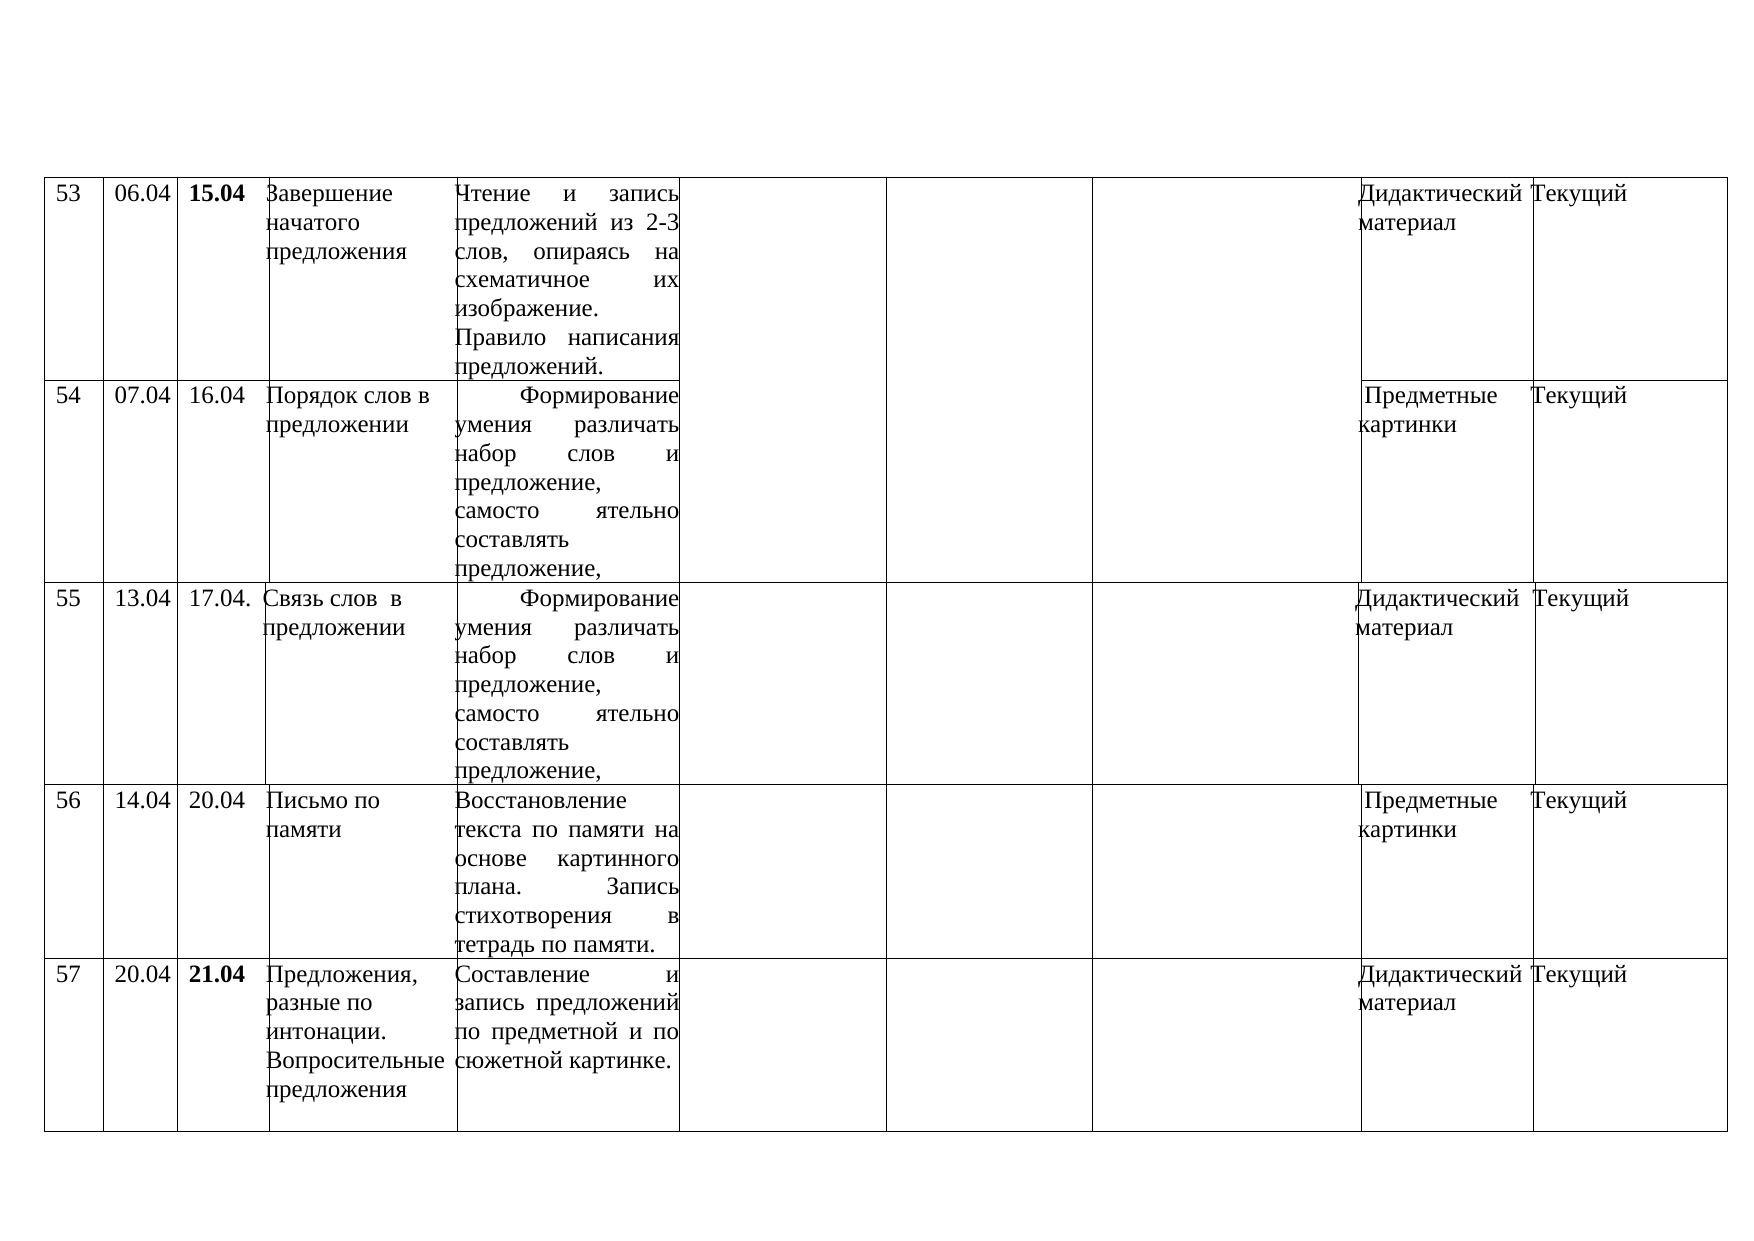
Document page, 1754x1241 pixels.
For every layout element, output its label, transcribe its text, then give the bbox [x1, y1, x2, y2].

table_cell 20.04 [178, 785, 269, 958]
table_cell 21.04 [178, 959, 269, 1131]
table_cell 15.04 [178, 178, 269, 379]
table_cell 55 [45, 583, 103, 784]
table_cell 13.04 [104, 583, 177, 784]
table_cell Составление и запись предложений по предметной и по сюжетной картинке. [458, 959, 679, 1131]
table_cell Предметные картинки [1362, 381, 1533, 582]
table_cell Связь слов в предложении [266, 583, 457, 784]
table_cell 57 [45, 959, 103, 1131]
table_cell Текущий [1534, 381, 1727, 582]
table_cell [680, 959, 886, 1131]
table_cell 06.04 [104, 178, 177, 379]
table_cell 16.04 [178, 381, 269, 582]
table_cell [1093, 785, 1361, 958]
table_cell Формирование умения различать набор слов и предложение, самосто ятельно составлять предложение, [458, 381, 679, 582]
table_cell [887, 178, 1092, 582]
table_cell [1093, 178, 1361, 582]
table_cell [680, 583, 886, 784]
table_cell 07.04 [104, 381, 177, 582]
table_cell Текущий [1536, 583, 1727, 784]
table_cell 14.04 [104, 785, 177, 958]
table_cell Чтение и запись предложений из 2-3 слов, опираясь на схематичное их изображение. Правило написания предложений. [458, 178, 679, 379]
table_cell Дидактический материал [1362, 178, 1533, 379]
table_cell Текущий [1534, 959, 1727, 1131]
table_cell [680, 785, 886, 958]
table_cell [887, 583, 1092, 784]
table_cell 56 [45, 785, 103, 958]
table_cell Формирование умения различать набор слов и предложение, самосто ятельно составлять предложение, [458, 583, 679, 784]
table_cell [1093, 959, 1361, 1131]
table_cell Предметные картинки [1362, 785, 1533, 958]
table_cell [1093, 583, 1358, 784]
table_cell [887, 785, 1092, 958]
table_cell 17.04. [178, 583, 265, 784]
table_cell 53 [45, 178, 103, 379]
table_cell Текущий [1534, 785, 1727, 958]
table_cell Восстановление текста по памяти на основе картинного плана. Запись стихотворения в тетрадь по памяти. [458, 785, 679, 958]
table_cell Порядок слов в предложении [270, 381, 457, 582]
table_cell [887, 959, 1092, 1131]
table_cell Дидактический материал [1359, 583, 1535, 784]
table_cell [680, 178, 886, 582]
table_cell Письмо по памяти [270, 785, 457, 958]
table_cell Предложения, разные по интонации. Вопросительные предложения [270, 959, 457, 1131]
table_cell 20.04 [104, 959, 177, 1131]
table_cell Завершение начатого предложения [270, 178, 457, 379]
table_cell Текущий [1534, 178, 1727, 379]
table_cell Дидактический материал [1362, 959, 1533, 1131]
table_cell 54 [45, 381, 103, 582]
